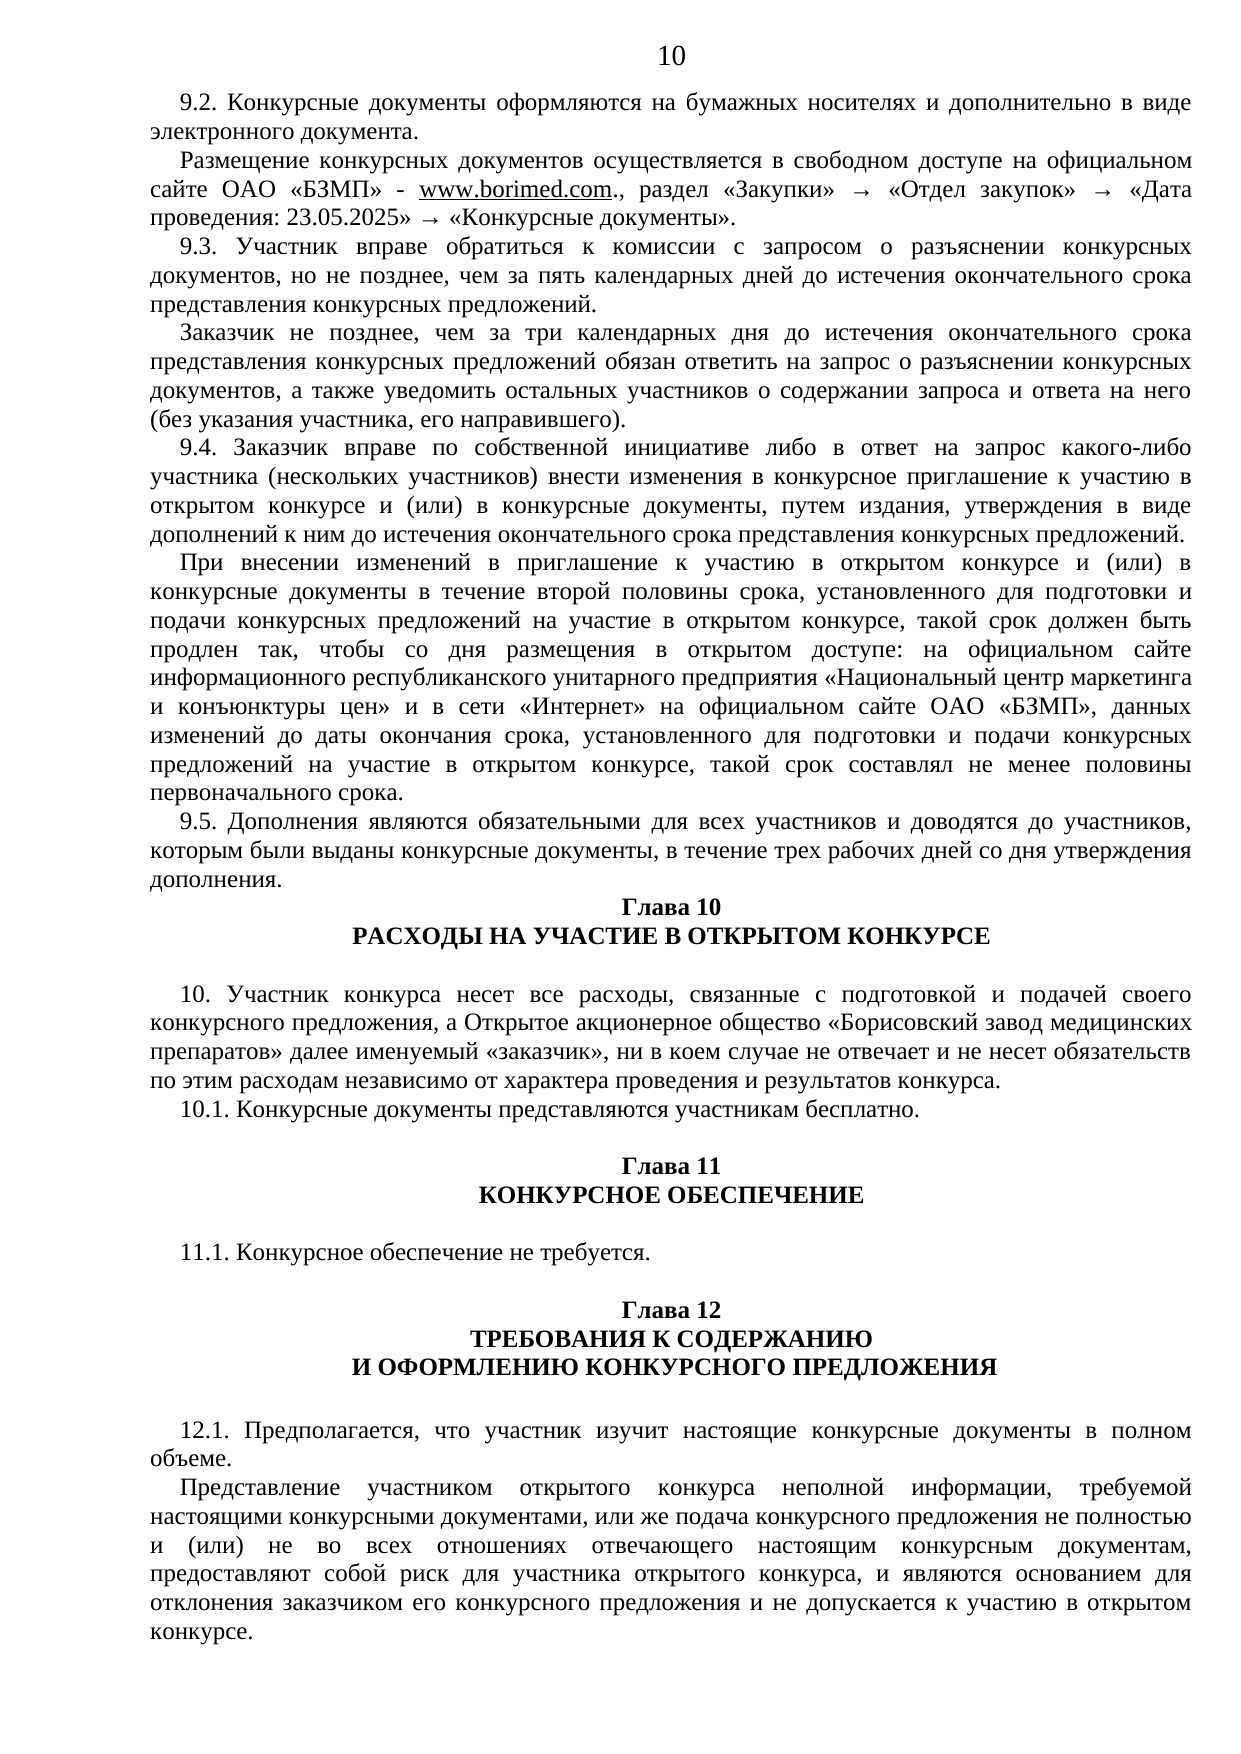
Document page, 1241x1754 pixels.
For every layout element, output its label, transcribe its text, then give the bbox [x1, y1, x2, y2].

text Глава 10 [150, 892, 1193, 921]
text 11.1. Конкурсное обеспечение не требуется. [150, 1237, 1193, 1266]
text 10.1. Конкурсные документы представляются участникам бесплатно. [150, 1094, 1193, 1122]
text 9.5. Дополнения являются обязательными для всех участников и доводятся до участников, которым были выданы конкурсные документы, в течение трех рабочих дней со дня утверждения дополнения. [150, 806, 1193, 892]
text 9.3. Участник вправе обратиться к комиссии с запросом о разъяснении конкурсных документов, но не позднее, чем за пять календарных дней до истечения окончательного срока представления конкурсных предложений. [150, 231, 1193, 317]
text 9.4. Заказчик вправе по собственной инициативе либо в ответ на запрос какого-либо участника (нескольких участников) внести изменения в конкурсное приглашение к участию в открытом конкурсе и (или) в конкурсные документы, путем издания, утверждения в виде дополнений к ним до истечения окончательного срока представления конкурсных предложений. [150, 432, 1193, 547]
text 10. Участник конкурса несет все расходы, связанные с подготовкой и подачей своего конкурсного предложения, а Открытое акционерное общество «Борисовский завод медицинских препаратов» далее именуемый «заказчик», ни в коем случае не отвечает и не несет обязательств по этим расходам независимо от характера проведения и результатов конкурса. [150, 979, 1193, 1094]
text 9.2. Конкурсные документы оформляются на бумажных носителях и дополнительно в виде электронного документа. [150, 87, 1193, 145]
text Размещение конкурсных документов осуществляется в свободном доступе на официальном сайте ОАО «БЗМП» - www.borimed.com., раздел «Закупки» → «Отдел закупок» → «Дата проведения: 23.05.2025» → «Конкурсные документы». [150, 145, 1193, 231]
text При внесении изменений в приглашение к участию в открытом конкурсе и (или) в конкурсные документы в течение второй половины срока, установленного для подготовки и подачи конкурсных предложений на участие в открытом конкурсе, такой срок должен быть продлен так, чтобы со дня размещения в открытом доступе: на официальном сайте информационного республиканского унитарного предприятия «Национальный центр маркетинга и конъюнктуры цен» и в сети «Интернет» на официальном сайте ОАО «БЗМП», данных изменений до даты окончания срока, установленного для подготовки и подачи конкурсных предложений на участие в открытом конкурсе, такой срок составлял не менее половины первоначального срока. [150, 547, 1193, 806]
text Глава 12 [150, 1295, 1193, 1324]
text РАСХОДЫ НА УЧАСТИЕ В ОТКРЫТОМ КОНКУРСЕ [150, 921, 1193, 950]
text Представление участником открытого конкурса неполной информации, требуемой настоящими конкурсными документами, или же подача конкурсного предложения не полностью и (или) не во всех отношениях отвечающего настоящим конкурсным документам, предоставляют собой риск для участника открытого конкурса, и являются основанием для отклонения заказчиком его конкурсного предложения и не допускается к участию в открытом конкурсе. [150, 1472, 1193, 1645]
text ТРЕБОВАНИЯ К СОДЕРЖАНИЮ [150, 1324, 1193, 1352]
text И ОФОРМЛЕНИЮ КОНКУРСНОГО ПРЕДЛОЖЕНИЯ [150, 1352, 1193, 1381]
text Заказчик не позднее, чем за три календарных дня до истечения окончательного срока представления конкурсных предложений обязан ответить на запрос о разъяснении конкурсных документов, а также уведомить остальных участников о содержании запроса и ответа на него (без указания участника, его направившего). [150, 317, 1193, 432]
text 12.1. Предполагается, что участник изучит настоящие конкурсные документы в полном объеме. [150, 1415, 1193, 1472]
text КОНКУРСНОЕ ОБЕСПЕЧЕНИЕ [150, 1180, 1193, 1209]
text Глава 11 [150, 1151, 1193, 1180]
